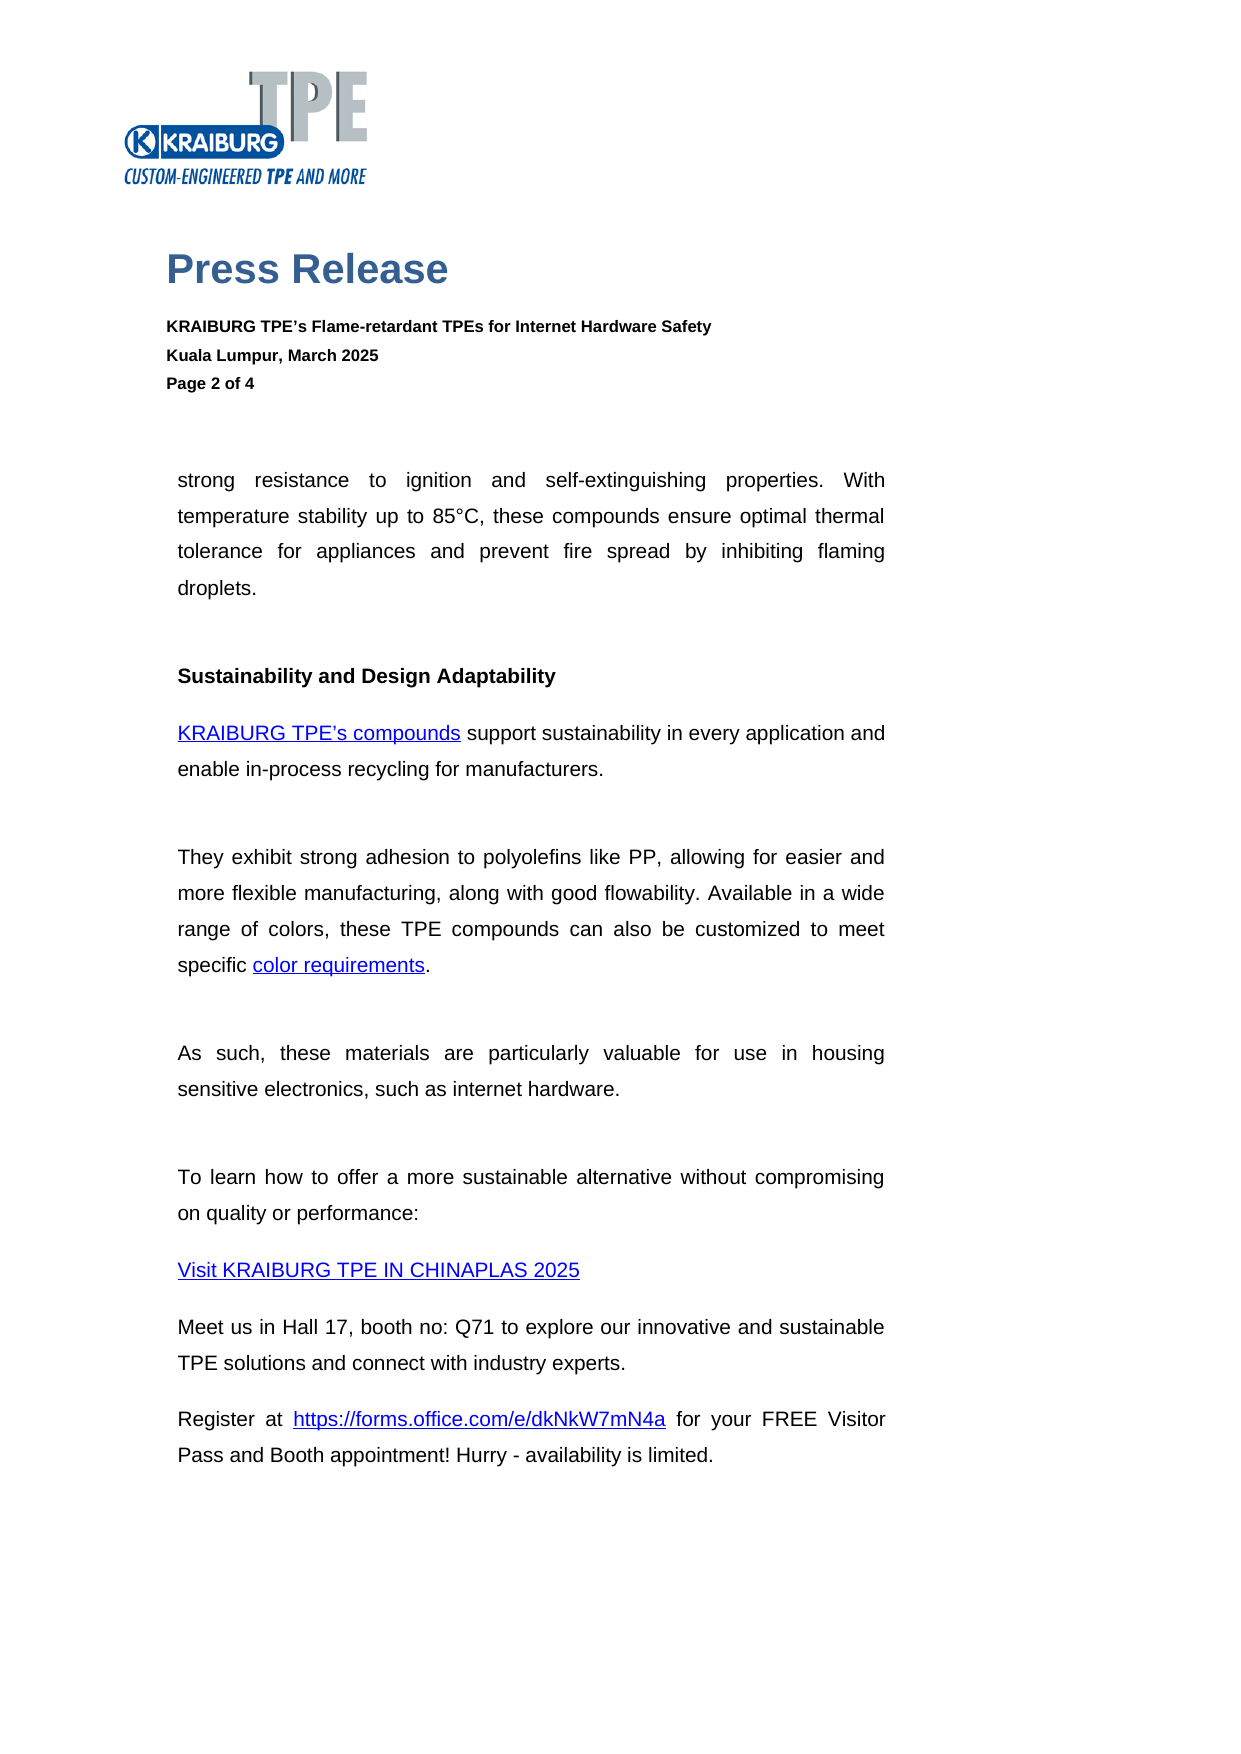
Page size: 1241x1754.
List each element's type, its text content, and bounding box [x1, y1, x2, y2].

text Sustainability and Design Adaptability [177, 664, 886, 688]
text As such, these materials are particularly valuable for use in housing sensitive electronics, such as internet hardware. [177, 1041, 886, 1101]
text To learn how to offer a more sustainable alternative without compromising on quality or performance: [177, 1165, 886, 1225]
text They exhibit strong adhesion to polyolefins like PP, allowing for easier and more flexible manufacturing, along with good flowability. Available in a wide range of colors, these TPE compounds can also be customized to meet specific color requirements. [177, 845, 886, 976]
picture [112, 55, 379, 200]
text KRAIBURG TPE’s compounds support sustainability in every application and enable in-process recycling for manufacturers. [177, 720, 886, 780]
text Visit KRAIBURG TPE IN CHINAPLAS 2025 [177, 1258, 886, 1282]
text Meet us in Hall 17, booth no: Q71 to explore our innovative and sustainable TPE solutions and connect with industry experts. [177, 1314, 886, 1374]
text Register at https://forms.office.com/e/dkNkW7mN4a for your FREE Visitor Pass and Booth appointment! Hurry - availability is limited. [177, 1407, 886, 1467]
